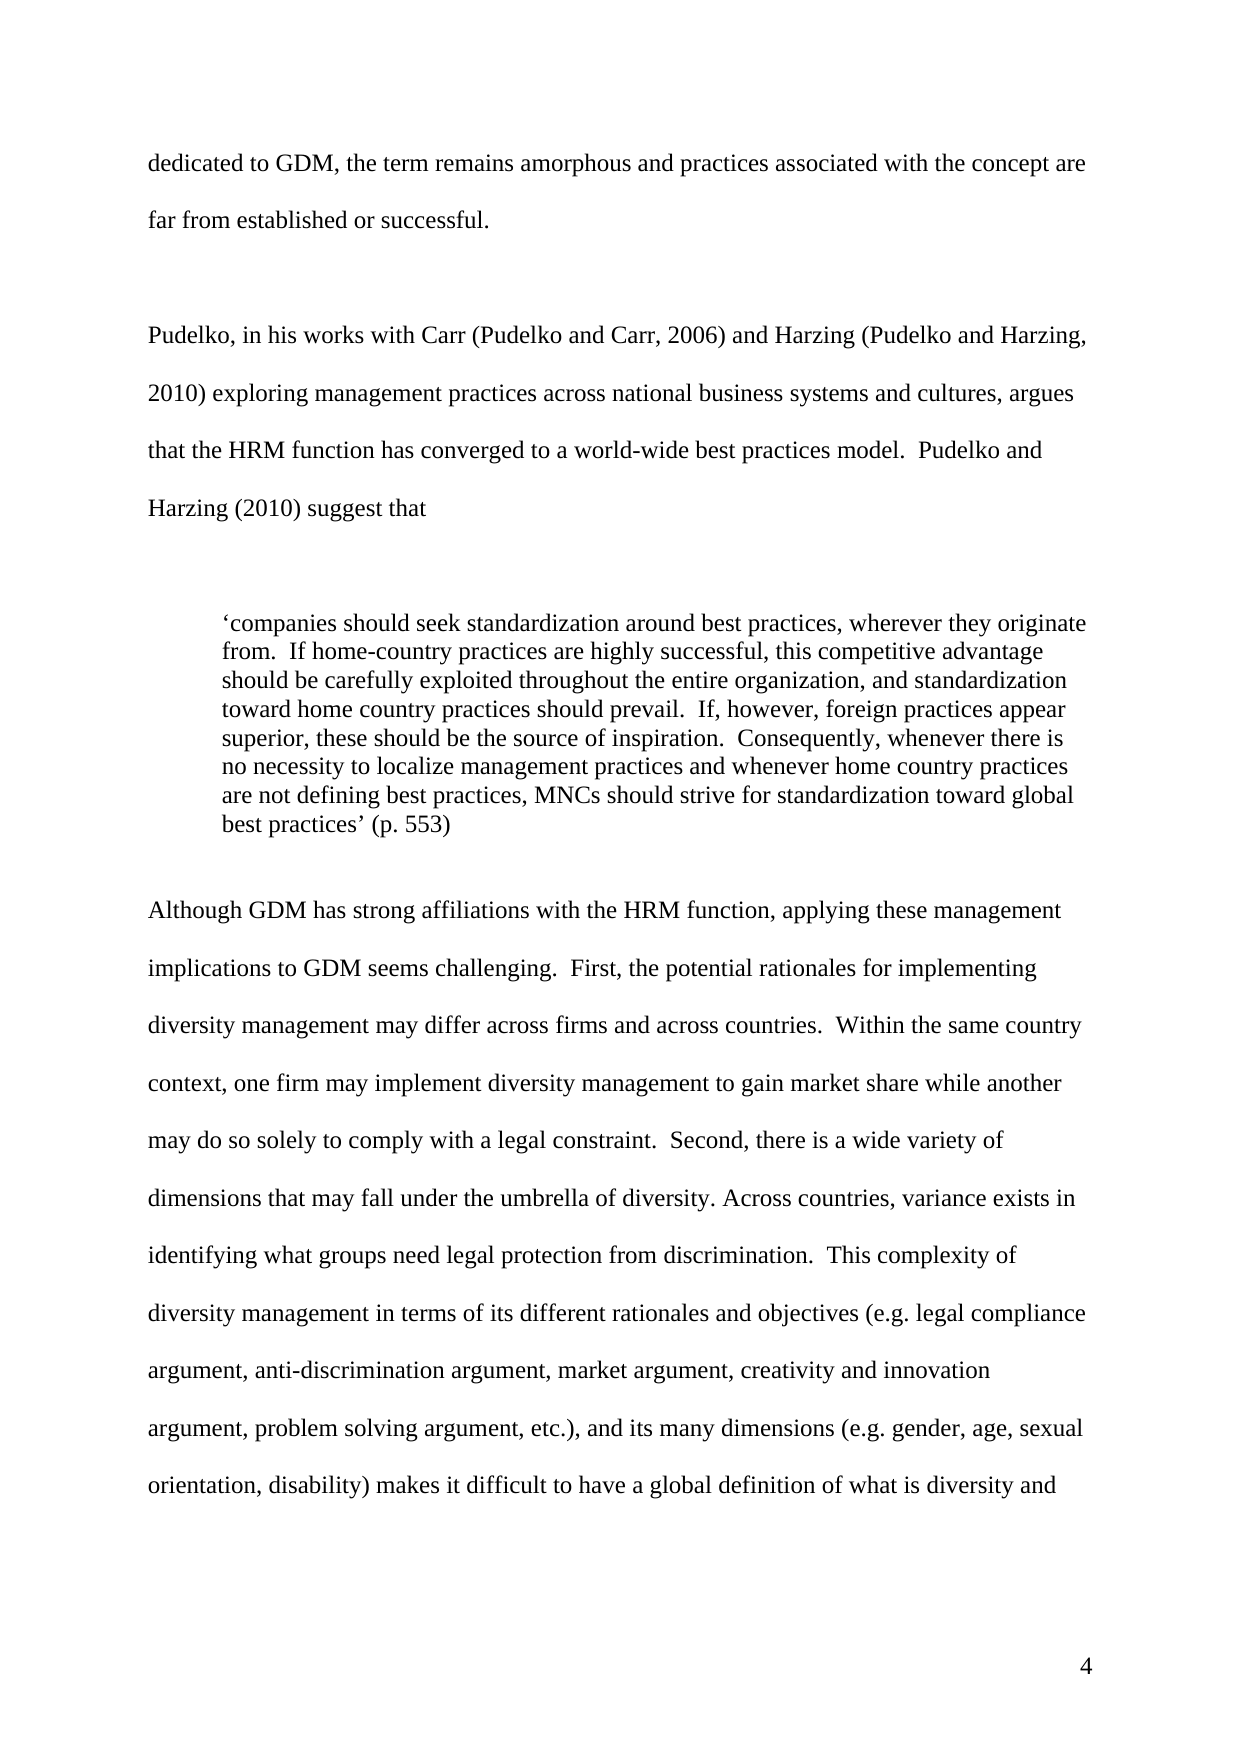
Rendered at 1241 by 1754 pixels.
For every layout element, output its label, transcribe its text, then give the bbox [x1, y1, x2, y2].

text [148, 895, 1092, 1499]
text Pudelko, in his works with Carr (Pudelko and Carr, 2006) and Harzing (Pudelko and Harzing, 2010) exploring management practices across national business systems and cultures, argues that the HRM function has converged to a world-wide best practices model. Pudelko and Harzing (2010) suggest that [148, 320, 1092, 521]
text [148, 148, 1092, 234]
text ‘companies should seek standardization around best practices, wherever they originate from. If home-country practices are highly successful, this competitive advantage should be carefully exploited throughout the entire organization, and standardization toward home country practices should prevail. If, however, foreign practices appear superior, these should be the source of inspiration. Consequently, whenever there is no necessity to localize management practices and whenever home country practices are not defining best practices, MNCs should strive for standardization toward global best practices’ (p. 553) [222, 608, 1092, 838]
